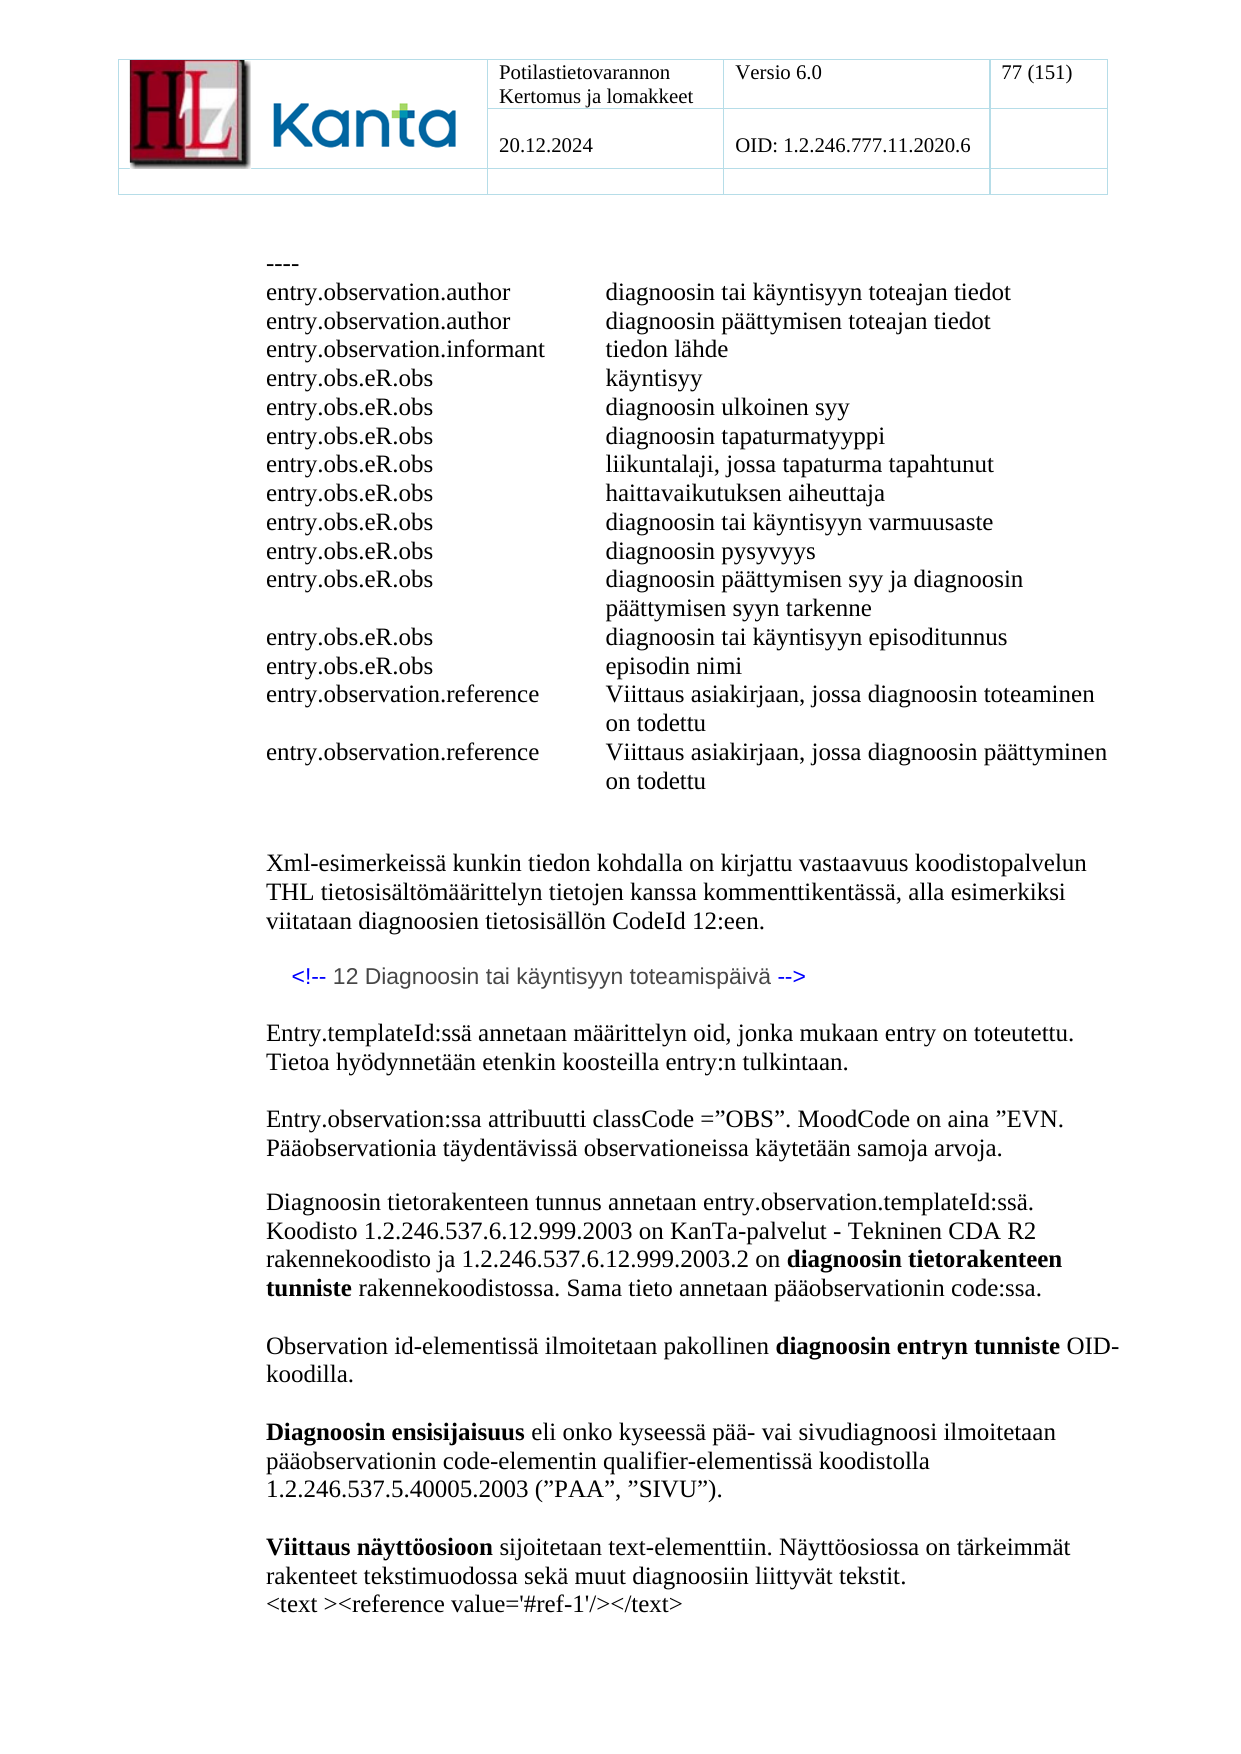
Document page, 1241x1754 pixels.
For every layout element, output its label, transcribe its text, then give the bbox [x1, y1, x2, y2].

text entry.obs.eR.obs haittavaikutuksen aiheuttaja [266, 478, 1122, 507]
text ---- [266, 248, 1122, 277]
text entry.obs.eR.obs episodin nimi [266, 651, 1122, 679]
text entry.obs.eR.obs liikuntalaji, jossa tapaturma tapahtunut [266, 449, 1122, 478]
text entry.observation.informant tiedon lähde [266, 334, 1122, 363]
text Diagnoosin ensisijaisuus eli onko kyseessä pää- vai sivudiagnoosi ilmoitetaan pääobservationin code-elementin qualifier-elementissä koodistolla 1.2.246.537.5.40005.2003 (”PAA”, ”SIVU”). [266, 1417, 1122, 1503]
text Xml-esimerkeissä kunkin tiedon kohdalla on kirjattu vastaavuus koodistopalvelun THL tietosisältömäärittelyn tietojen kanssa kommenttikentässä, alla esimerkiksi viitataan diagnoosien tietosisällön CodeId 12:een. [266, 848, 1122, 963]
text <text ><reference value='#ref-1'/></text> [266, 1589, 1122, 1618]
text entry.obs.eR.obs diagnoosin ulkoinen syy [266, 392, 1122, 421]
text entry.obs.eR.obs käyntisyy [266, 363, 1122, 392]
text <!-- 12 Diagnoosin tai käyntisyyn toteamispäivä --> [266, 963, 1122, 989]
text entry.observation.reference Viittaus asiakirjaan, jossa diagnoosin päättyminen on todettu [266, 737, 1122, 794]
text Entry.observation:ssa attribuutti classCode =”OBS”. MoodCode on aina ”EVN. Pääobservationia täydentävissä observationeissa käytetään samoja arvoja. [266, 1104, 1122, 1162]
text entry.obs.eR.obs diagnoosin päättymisen syy ja diagnoosin päättymisen syyn tarkenne [266, 564, 1122, 622]
text entry.obs.eR.obs diagnoosin tai käyntisyyn episoditunnus [266, 622, 1122, 651]
text Viittaus näyttöosioon sijoitetaan text-elementtiin. Näyttöosiossa on tärkeimmät rakenteet tekstimuodossa sekä muut diagnoosiin liittyvät tekstit. [266, 1532, 1122, 1589]
text Entry.templateId:ssä annetaan määrittelyn oid, jonka mukaan entry on toteutettu. Tietoa hyödynnetään etenkin koosteilla entry:n tulkintaan. [266, 1018, 1122, 1076]
text entry.obs.eR.obs diagnoosin tapaturmatyyppi [266, 421, 1122, 449]
picture [129, 60, 252, 169]
text entry.observation.author diagnoosin tai käyntisyyn toteajan tiedot [266, 277, 1122, 306]
text Diagnoosin tietorakenteen tunnus annetaan entry.observation.templateId:ssä. Koodisto 1.2.246.537.6.12.999.2003 on KanTa-palvelut - Tekninen CDA R2 rakennekoodisto ja 1.2.246.537.6.12.999.2003.2 on diagnoosin tietorakenteen tunniste rakennekoodistossa. Sama tieto annetaan pääobservationin code:ssa. [266, 1187, 1122, 1302]
text entry.obs.eR.obs diagnoosin tai käyntisyyn varmuusaste [266, 507, 1122, 536]
text entry.obs.eR.obs diagnoosin pysyvyys [266, 536, 1122, 564]
text entry.observation.reference Viittaus asiakirjaan, jossa diagnoosin toteaminen on todettu [266, 679, 1122, 737]
text entry.observation.author diagnoosin päättymisen toteajan tiedot [266, 306, 1122, 334]
text Observation id-elementissä ilmoitetaan pakollinen diagnoosin entryn tunniste OID-koodilla. [266, 1331, 1122, 1388]
picture [264, 93, 467, 159]
